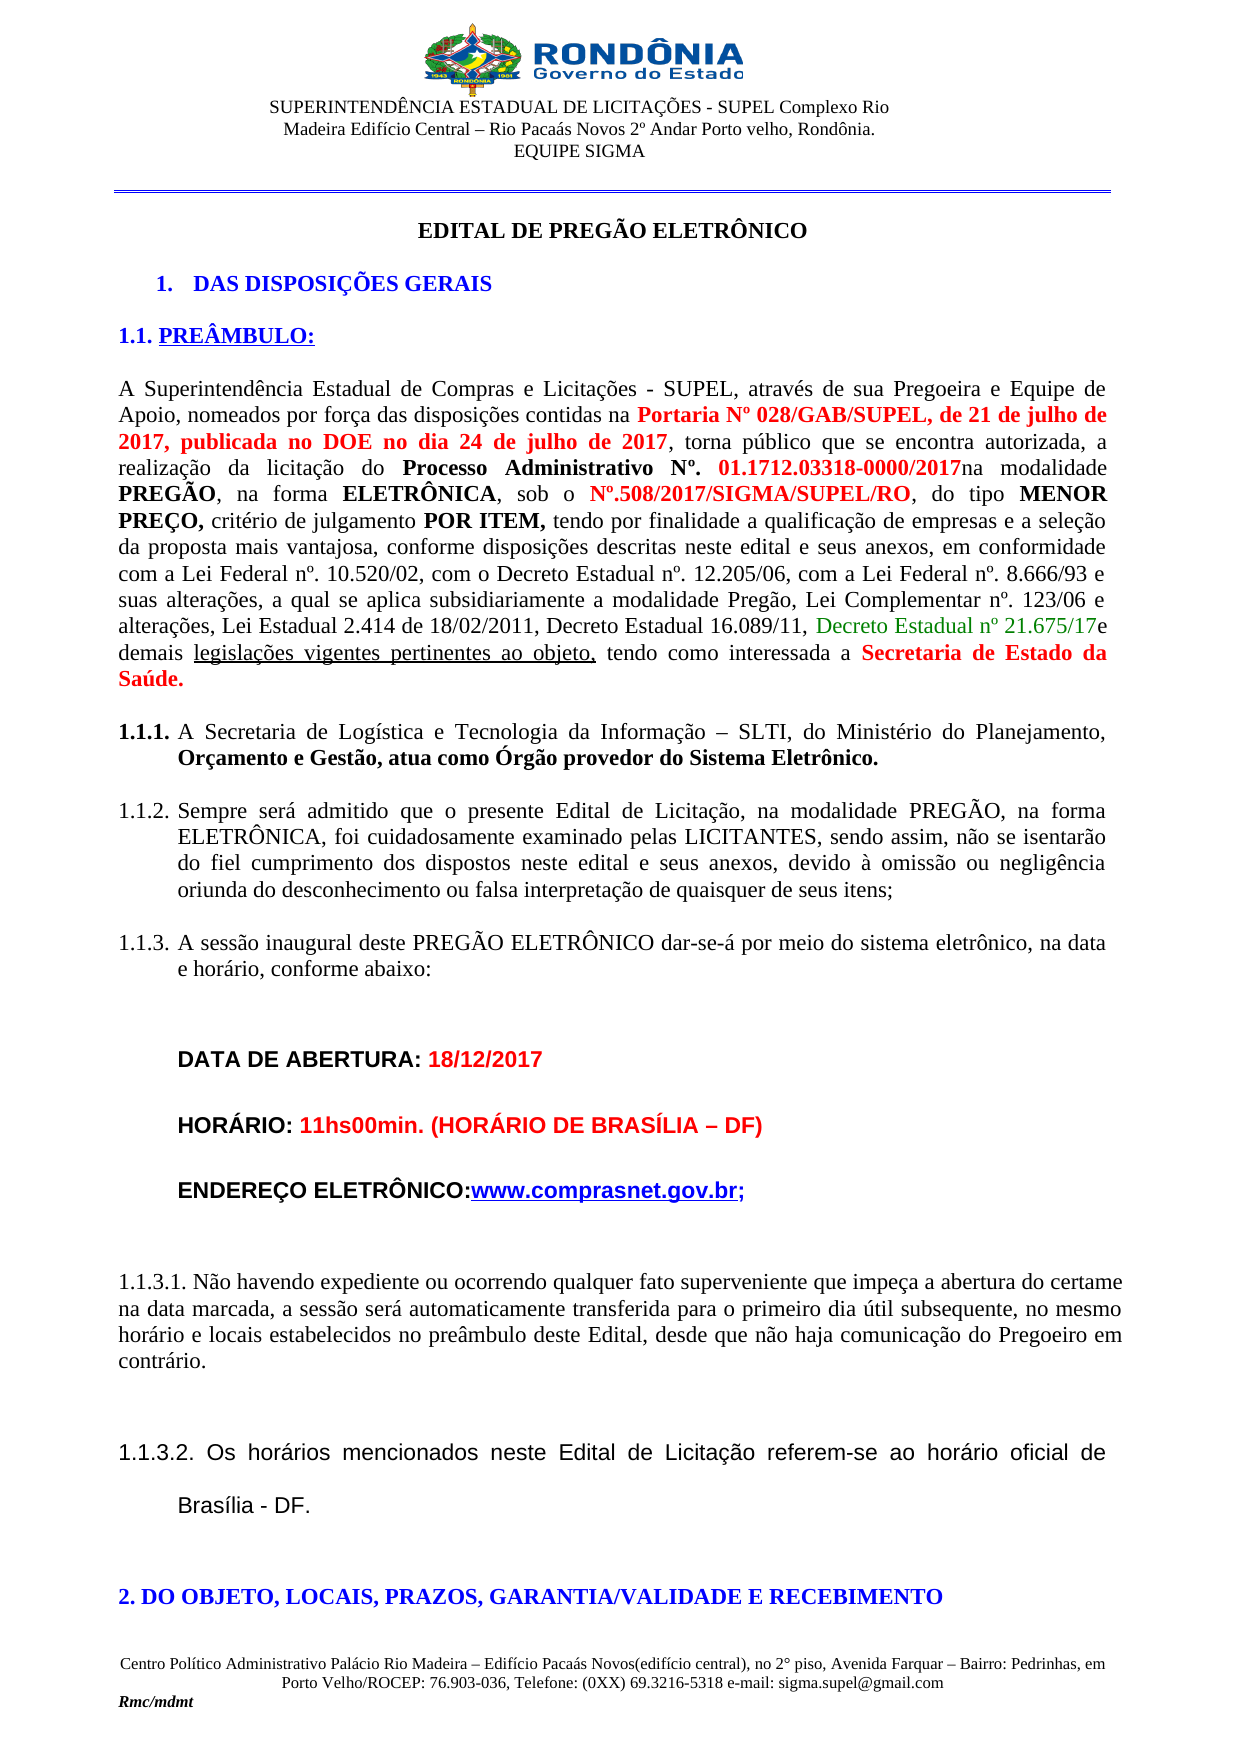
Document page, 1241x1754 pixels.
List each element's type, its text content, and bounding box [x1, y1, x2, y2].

text HORÁRIO: 11hs00min. (HORÁRIO DE BRASÍLIA – DF) [177, 1112, 1107, 1138]
text 1.1.3.1. Não havendo expediente ou ocorrendo qualquer fato superveniente que impeça a abertura do certame na data marcada, a sessão será automaticamente transferida para o primeiro dia útil subsequente, no mesmo horário e locais estabelecidos no preâmbulo deste Edital, desde que não haja comunicação do Pregoeiro em contrário. [118, 1268, 1124, 1374]
text 1.1. PREÂMBULO: [118, 322, 1107, 349]
text ENDEREÇO ELETRÔNICO:www.comprasnet.gov.br; [177, 1177, 1107, 1203]
picture [423, 23, 743, 97]
text EDITAL DE PREGÃO ELETRÔNICO [118, 217, 1107, 243]
text 1.1.3.2. Os horários mencionados neste Edital de Licitação referem-se ao horário oficial de Brasília - DF. [118, 1439, 1107, 1518]
list A sessão inaugural deste PREGÃO ELETRÔNICO dar-se-á por meio do sistema eletrônico, na data e horário, conforme abaixo: [118, 928, 1107, 981]
list DAS DISPOSIÇÕES GERAIS [156, 270, 1107, 296]
text DATA DE ABERTURA: 18/12/2017 [177, 1046, 1107, 1073]
list A Secretaria de Logística e Tecnologia da Informação – SLTI, do Ministério do Planejamento, Orçamento e Gestão, atua como Órgão provedor do Sistema Eletrônico. [118, 718, 1107, 770]
text A Superintendência Estadual de Compras e Licitações - SUPEL, através de sua Pregoeira e Equipe de Apoio, nomeados por força das disposições contidas na Portaria Nº 028/GAB/SUPEL, de 21 de julho de 2017, publicada no DOE no dia 24 de julho de 2017, torna público que se encontra autorizada, a realização da licitação do Processo Administrativo Nº. 01.1712.03318-0000/2017na modalidade PREGÃO, na forma ELETRÔNICA, sob o Nº.508/2017/SIGMA/SUPEL/RO, do tipo MENOR PREÇO, critério de julgamento POR ITEM, tendo por finalidade a qualificação de empresas e a seleção da proposta mais vantajosa, conforme disposições descritas neste edital e seus anexos, em conformidade com a Lei Federal nº. 10.520/02, com o Decreto Estadual nº. 12.205/06, com a Lei Federal nº. 8.666/93 e suas alterações, a qual se aplica subsidiariamente a modalidade Pregão, Lei Complementar nº. 123/06 e alterações, Lei Estadual 2.414 de 18/02/2011, Decreto Estadual 16.089/11, Decreto Estadual nº 21.675/17e demais legislações vigentes pertinentes ao objeto, tendo como interessada a Secretaria de Estado da Saúde. [118, 375, 1107, 691]
text 2. DO OBJETO, LOCAIS, PRAZOS, GARANTIA/VALIDADE E RECEBIMENTO [118, 1583, 1107, 1610]
list Sempre será admitido que o presente Edital de Licitação, na modalidade PREGÃO, na forma ELETRÔNICA, foi cuidadosamente examinado pelas LICITANTES, sendo assim, não se isentarão do fiel cumprimento dos dispostos neste edital e seus anexos, devido à omissão ou negligência oriunda do desconhecimento ou falsa interpretação de quaisquer de seus itens; [118, 797, 1107, 902]
